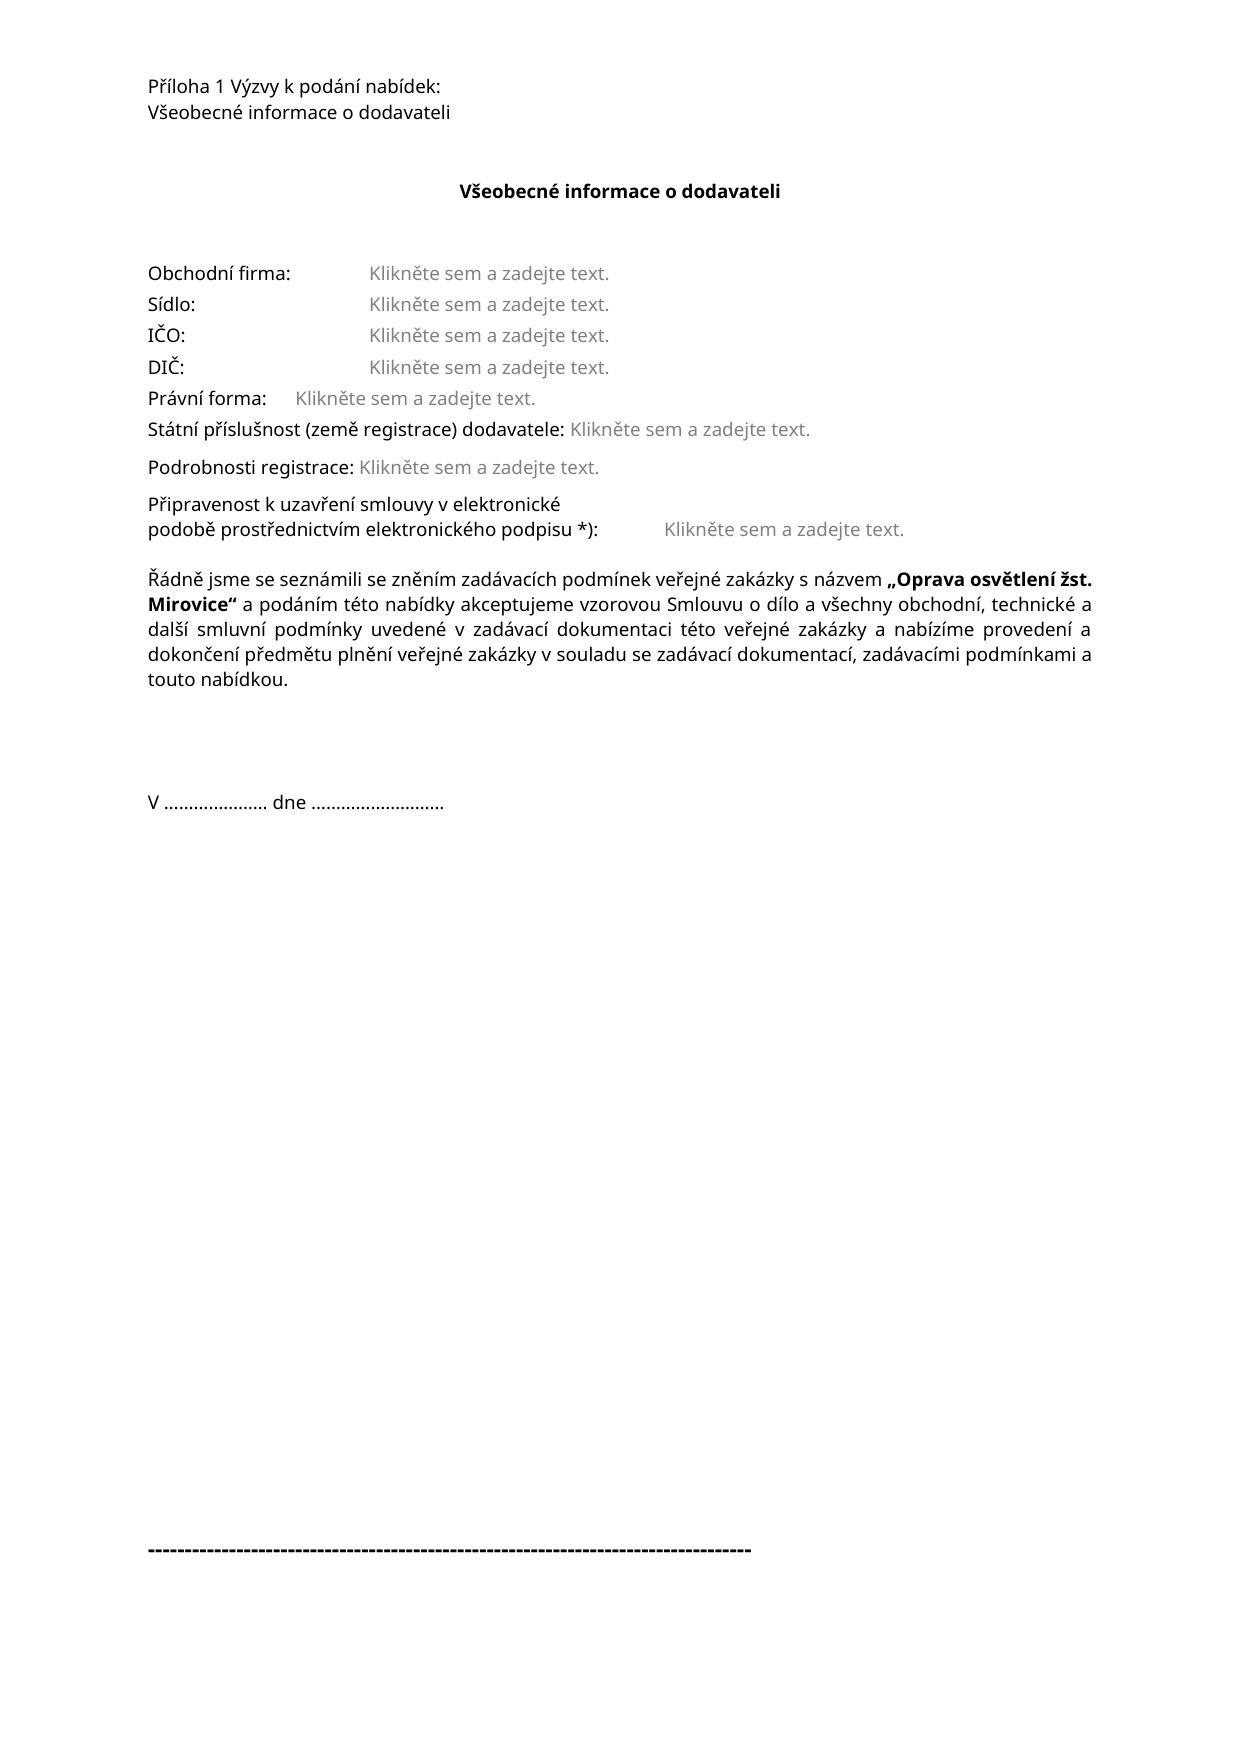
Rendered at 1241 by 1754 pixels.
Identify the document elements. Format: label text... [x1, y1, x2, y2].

text Řádně jsme se seznámili se zněním zadávacích podmínek veřejné zakázky s názvem „Oprava osvětlení žst. Mirovice“ a podáním této nabídky akceptujeme vzorovou Smlouvu o dílo a všechny obchodní, technické a další smluvní podmínky uvedené v zadávací dokumentaci této veřejné zakázky a nabízíme provedení a dokončení předmětu plnění veřejné zakázky v souladu se zadávací dokumentací, zadávacími podmínkami a touto nabídkou. [148, 567, 1093, 692]
text Sídlo: [148, 292, 1093, 317]
text Podrobnosti registrace: [148, 454, 1093, 479]
text podobě prostřednictvím elektronického podpisu *): [148, 517, 1093, 542]
text ---------------------------------------------------------------------------------- [148, 1533, 1093, 1564]
text Právní forma: [148, 385, 1093, 410]
text Připravenost k uzavření smlouvy v elektronické [148, 492, 1093, 517]
text Státní příslušnost (země registrace) dodavatele: [148, 417, 1093, 442]
text Obchodní firma: [148, 260, 1093, 285]
text DIČ: [148, 354, 1093, 379]
title Všeobecné informace o dodavateli [148, 178, 1093, 204]
text IČO: [148, 323, 1093, 348]
text V ………………… dne ……………………… [148, 789, 1093, 814]
